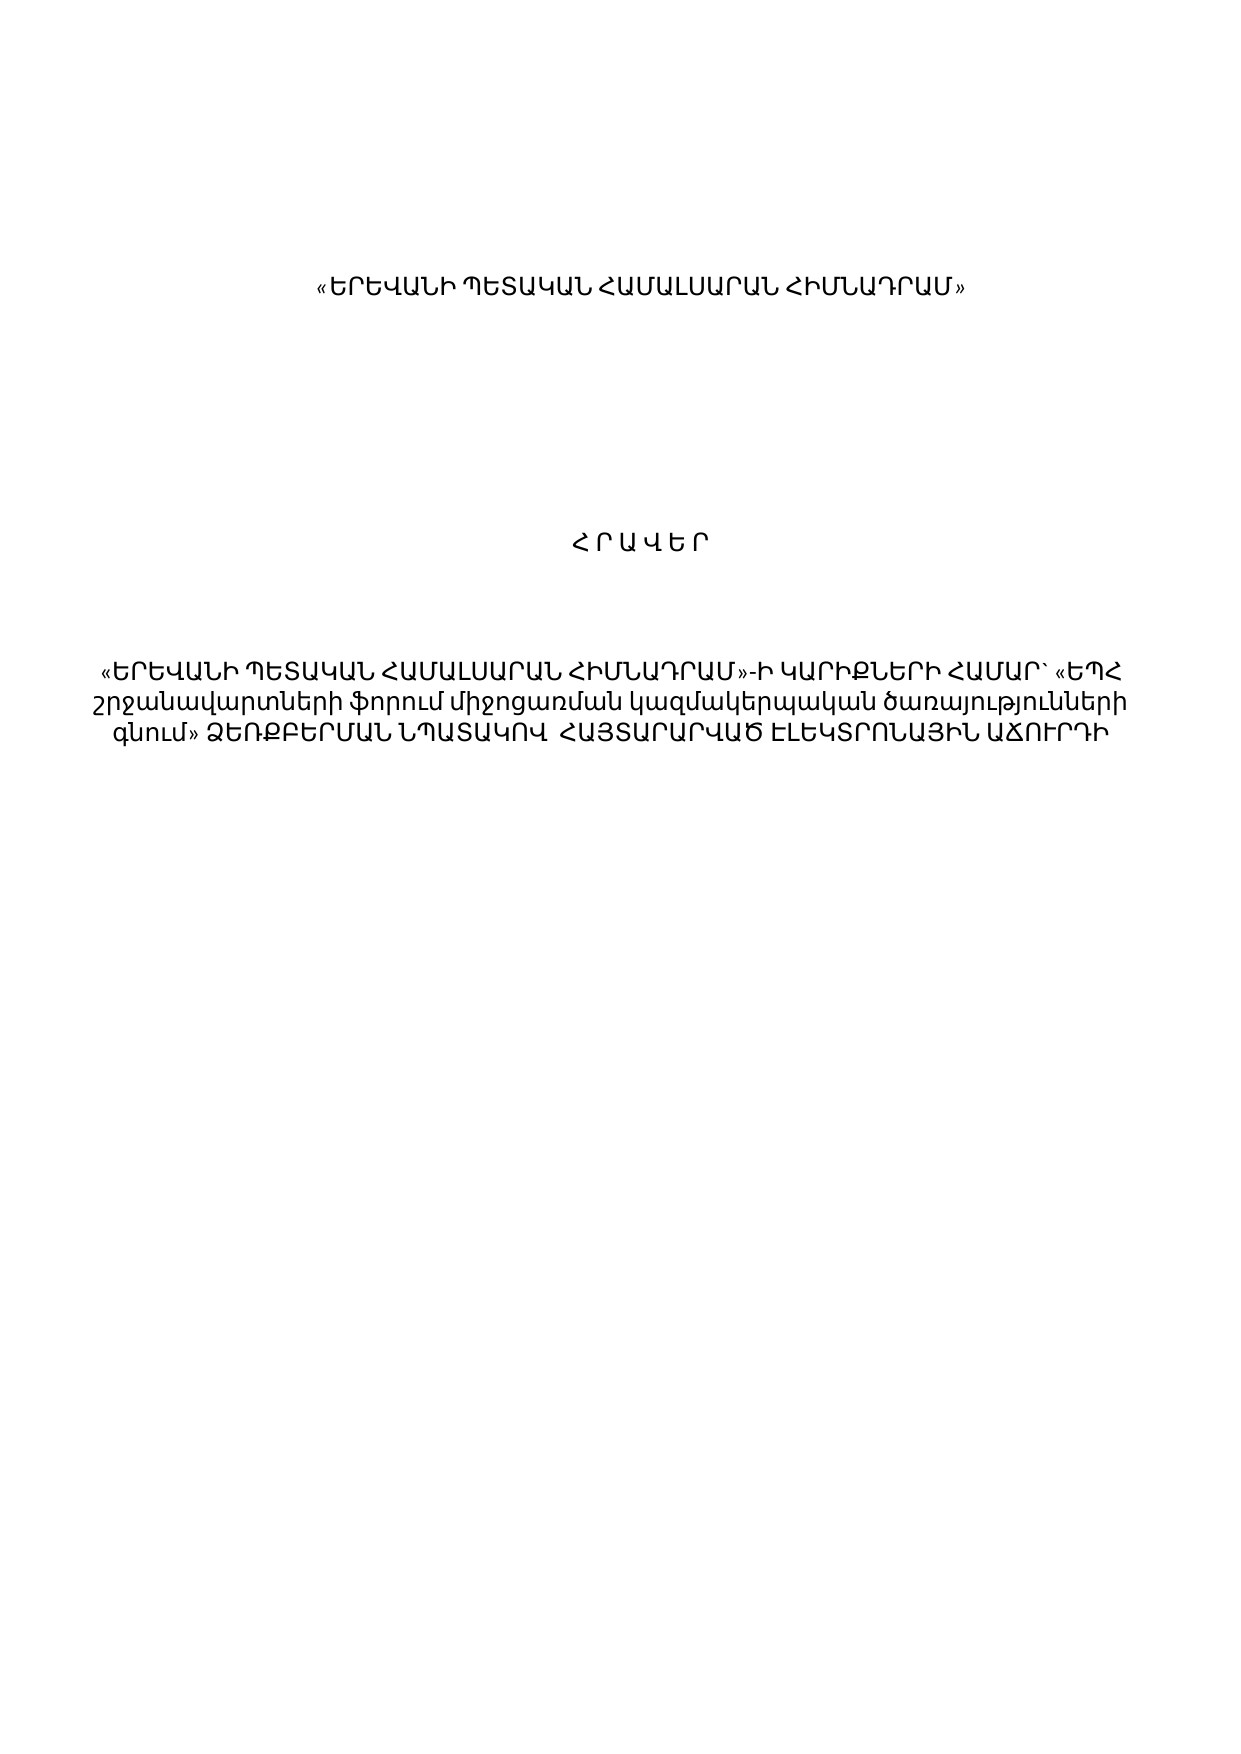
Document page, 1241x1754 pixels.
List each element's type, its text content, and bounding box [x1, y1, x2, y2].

text Հ Ր Ա Վ Ե Ր [69, 527, 1152, 557]
text «ԵՐԵՎԱՆԻ ՊԵՏԱԿԱՆ ՀԱՄԱԼՍԱՐԱՆ ՀԻՄՆԱԴՐԱՄ»-Ի ԿԱՐԻՔՆԵՐԻ ՀԱՄԱՐ` «ԵՊՀ շրջանավարտների ֆորում միջոցառման կազմակերպական ծառայությունների գնում» ՁԵՌՔԲԵՐՄԱՆ ՆՊԱՏԱԿՈՎ ՀԱՅՏԱՐԱՐՎԱԾ ԷԼԵԿՏՐՈՆԱՅԻՆ ԱՃՈՒՐԴԻ [69, 656, 1152, 748]
text « ԵՐԵՎԱՆԻ ՊԵՏԱԿԱՆ ՀԱՄԱԼՍԱՐԱՆ ՀԻՄՆԱԴՐԱՄ» [69, 271, 1152, 301]
